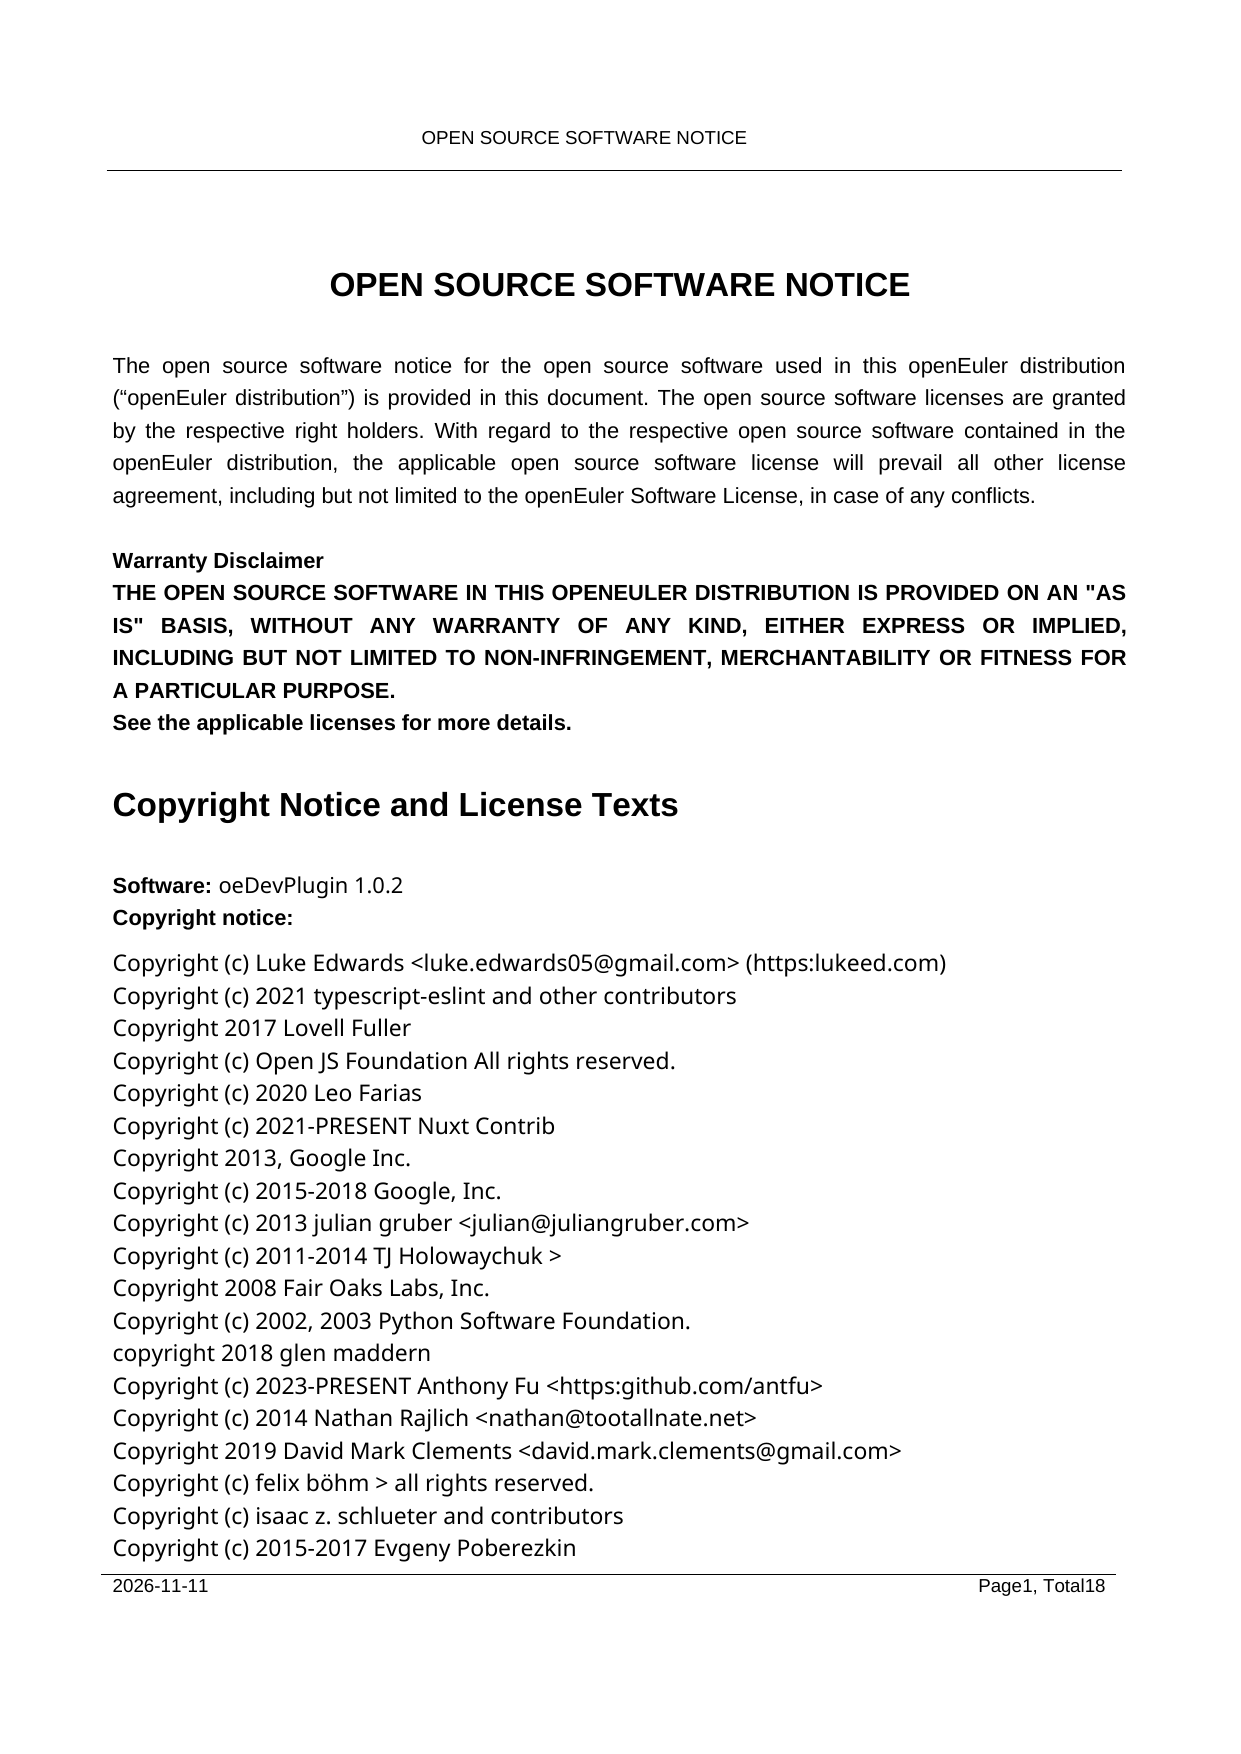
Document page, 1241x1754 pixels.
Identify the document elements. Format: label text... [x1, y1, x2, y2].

text THE OPEN SOURCE SOFTWARE IN THIS OPENEULER DISTRIBUTION IS PROVIDED ON AN "AS IS" BASIS, WITHOUT ANY WARRANTY OF ANY KIND, EITHER EXPRESS OR IMPLIED, INCLUDING BUT NOT LIMITED TO NON-INFRINGEMENT, MERCHANTABILITY OR FITNESS FOR A PARTICULAR PURPOSE. See the applicable licenses for more details. [112, 576, 1128, 739]
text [112, 947, 1128, 1564]
text Warranty Disclaimer [112, 544, 1128, 576]
text OPEN SOURCE SOFTWARE NOTICE [112, 251, 1128, 316]
title Software: oeDevPlugin 1.0.2 [112, 869, 1128, 901]
text Copyright notice: [112, 901, 1128, 934]
text The open source software notice for the open source software used in this openEuler distribution (“openEuler distribution”) is provided in this document. The open source software licenses are granted by the respective right holders. With regard to the respective open source software contained in the openEuler distribution, the applicable open source software license will prevail all other license agreement, including but not limited to the openEuler Software License, in case of any conflicts. [112, 349, 1128, 511]
text Copyright Notice and License Texts [112, 771, 1128, 836]
